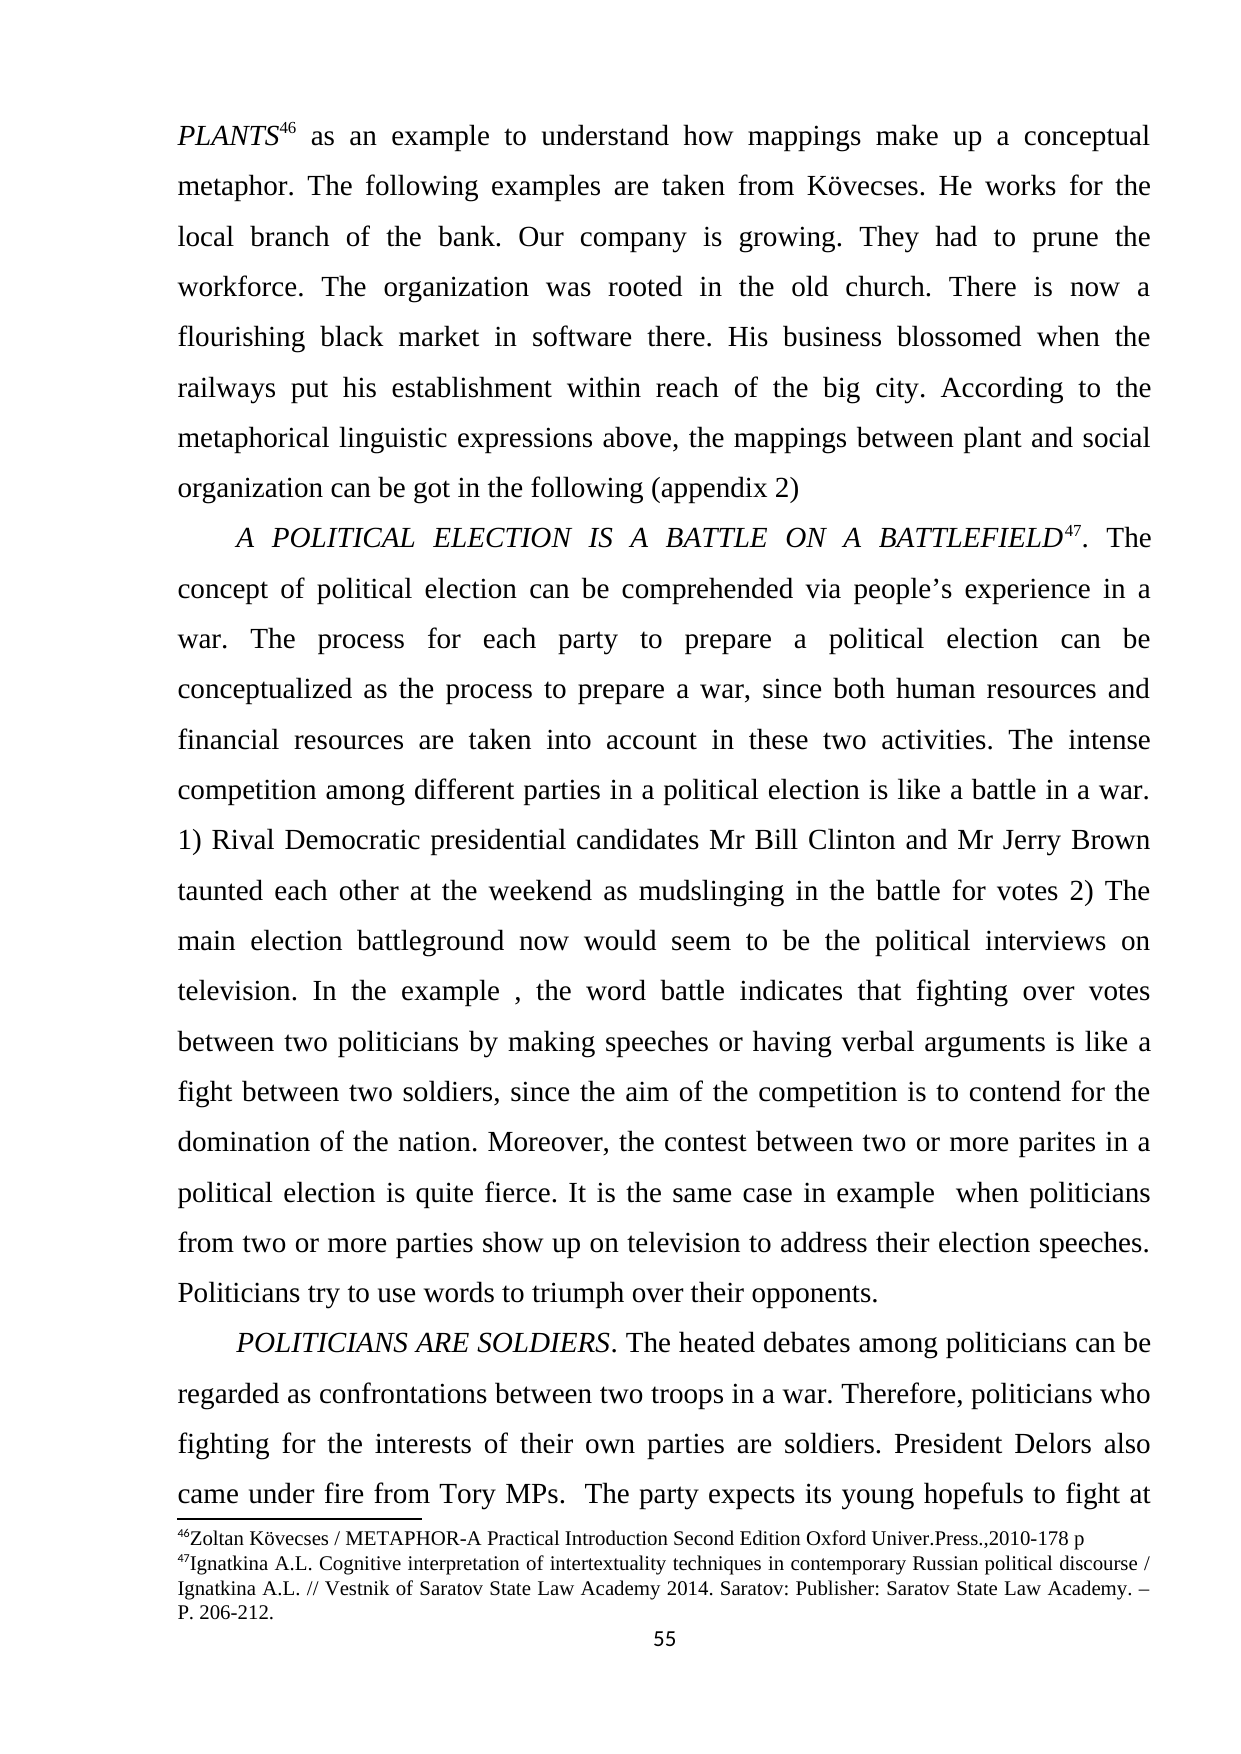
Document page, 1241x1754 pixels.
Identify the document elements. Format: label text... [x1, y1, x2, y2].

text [177, 118, 1152, 504]
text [177, 1326, 1152, 1510]
text A POLITICAL ELECTION IS A BATTLE ON A BATTLEFIELD. The concept of political election can be comprehended via people’s experience in a war. The process for each party to prepare a political election can be conceptualized as the process to prepare a war, since both human resources and financial resources are taken into account in these two activities. The intense competition among different parties in a political election is like a battle in a war. 1) Rival Democratic presidential candidates Mr Bill Clinton and Mr Jerry Brown taunted each other at the weekend as mudslinging in the battle for votes 2) The main election battleground now would seem to be the political interviews on television. In the example , the word battle indicates that fighting over votes between two politicians by making speeches or having verbal arguments is like a fight between two soldiers, since the aim of the competition is to contend for the domination of the nation. Moreover, the contest between two or more parites in a political election is quite fierce. It is the same case in example when politicians from two or more parties show up on television to address their election speeches. Politicians try to use words to triumph over their opponents. [177, 521, 1152, 1309]
